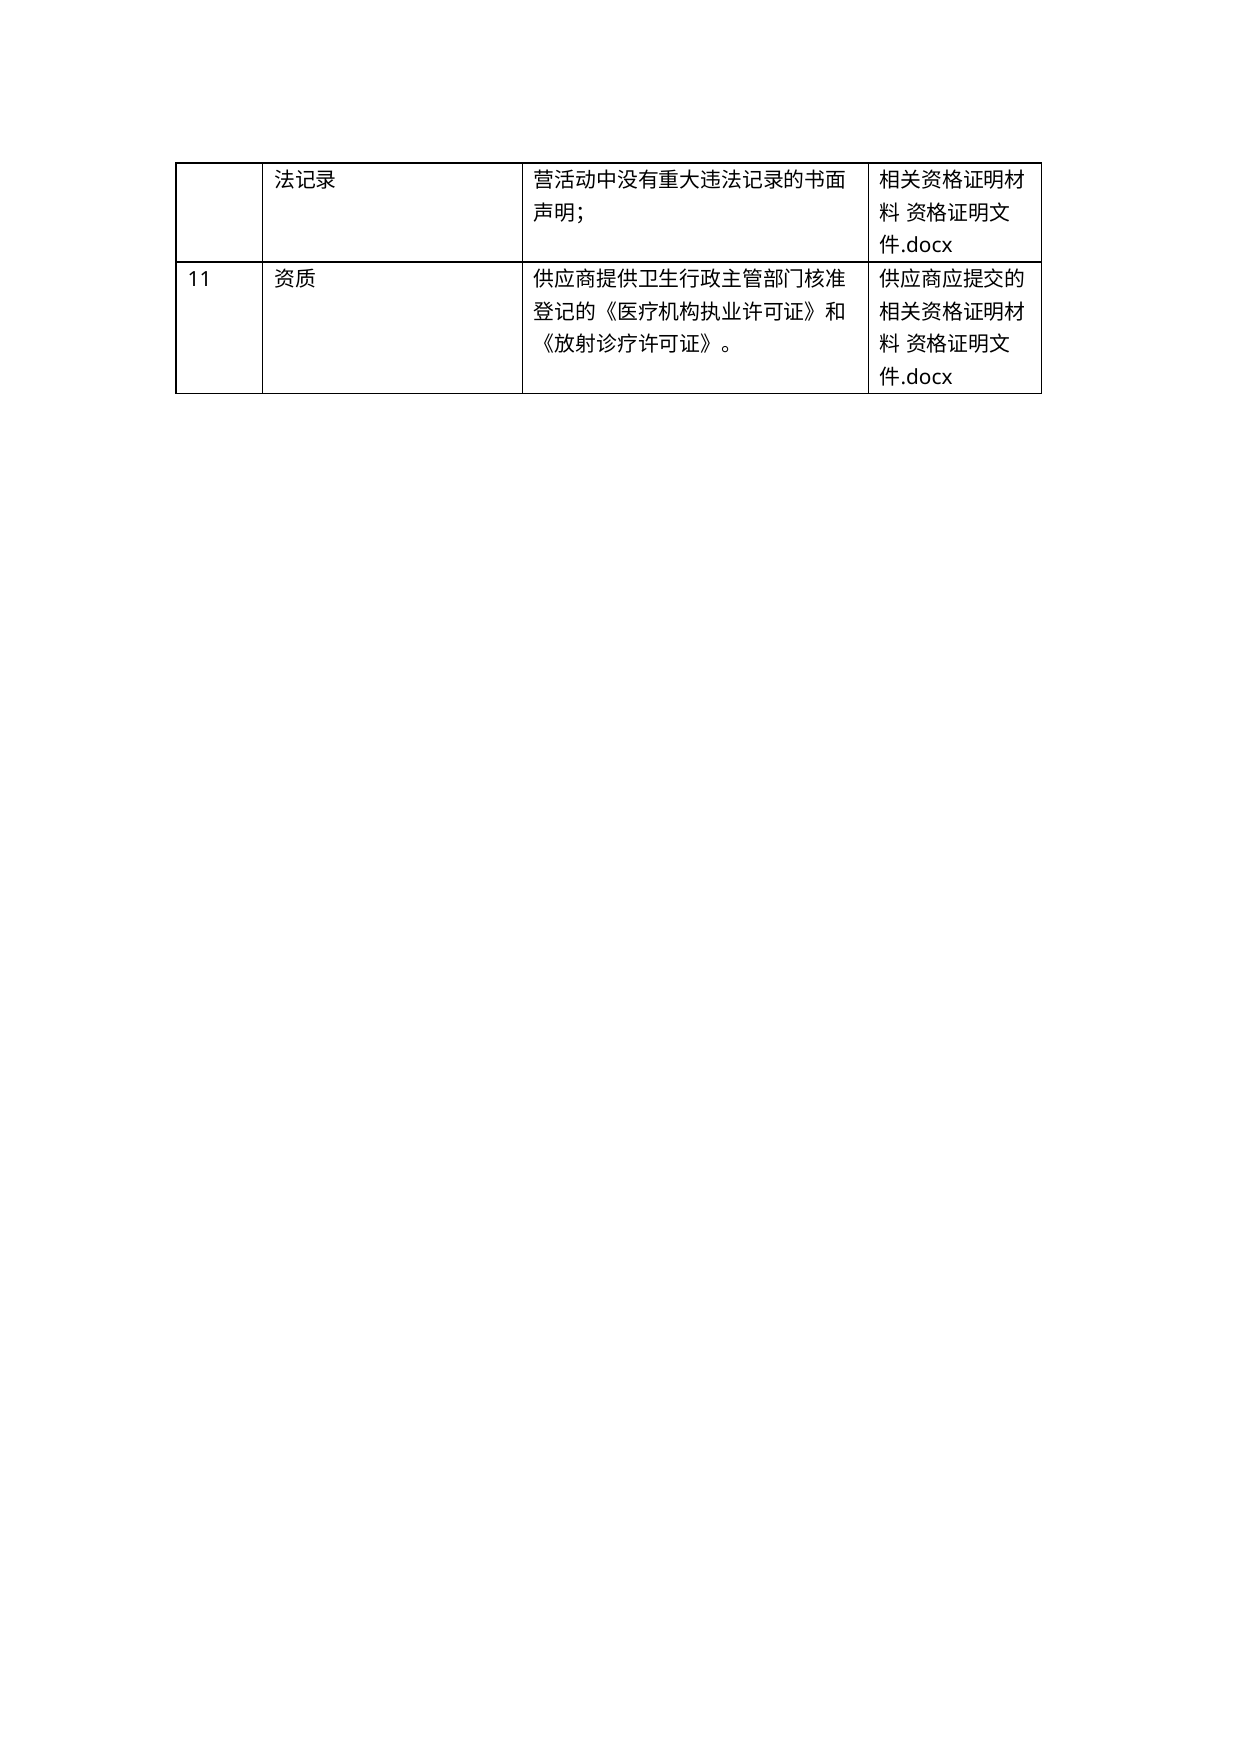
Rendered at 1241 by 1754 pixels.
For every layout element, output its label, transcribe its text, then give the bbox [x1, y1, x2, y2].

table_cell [523, 164, 868, 261]
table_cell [869, 164, 1041, 261]
table_cell 10 [177, 164, 262, 261]
table_cell 供应商提供卫生行政主管部门核准登记的《医疗机构执业许可证》和《放射诊疗许可证》。 [523, 263, 868, 393]
table_cell 11 [177, 263, 262, 393]
table_cell 在经营活动中没有重大违法记录 [263, 164, 522, 261]
table_cell 资质 [263, 263, 522, 393]
table_cell 供应商应提交的相关资格证明材料 资格证明文件.docx [869, 263, 1041, 393]
